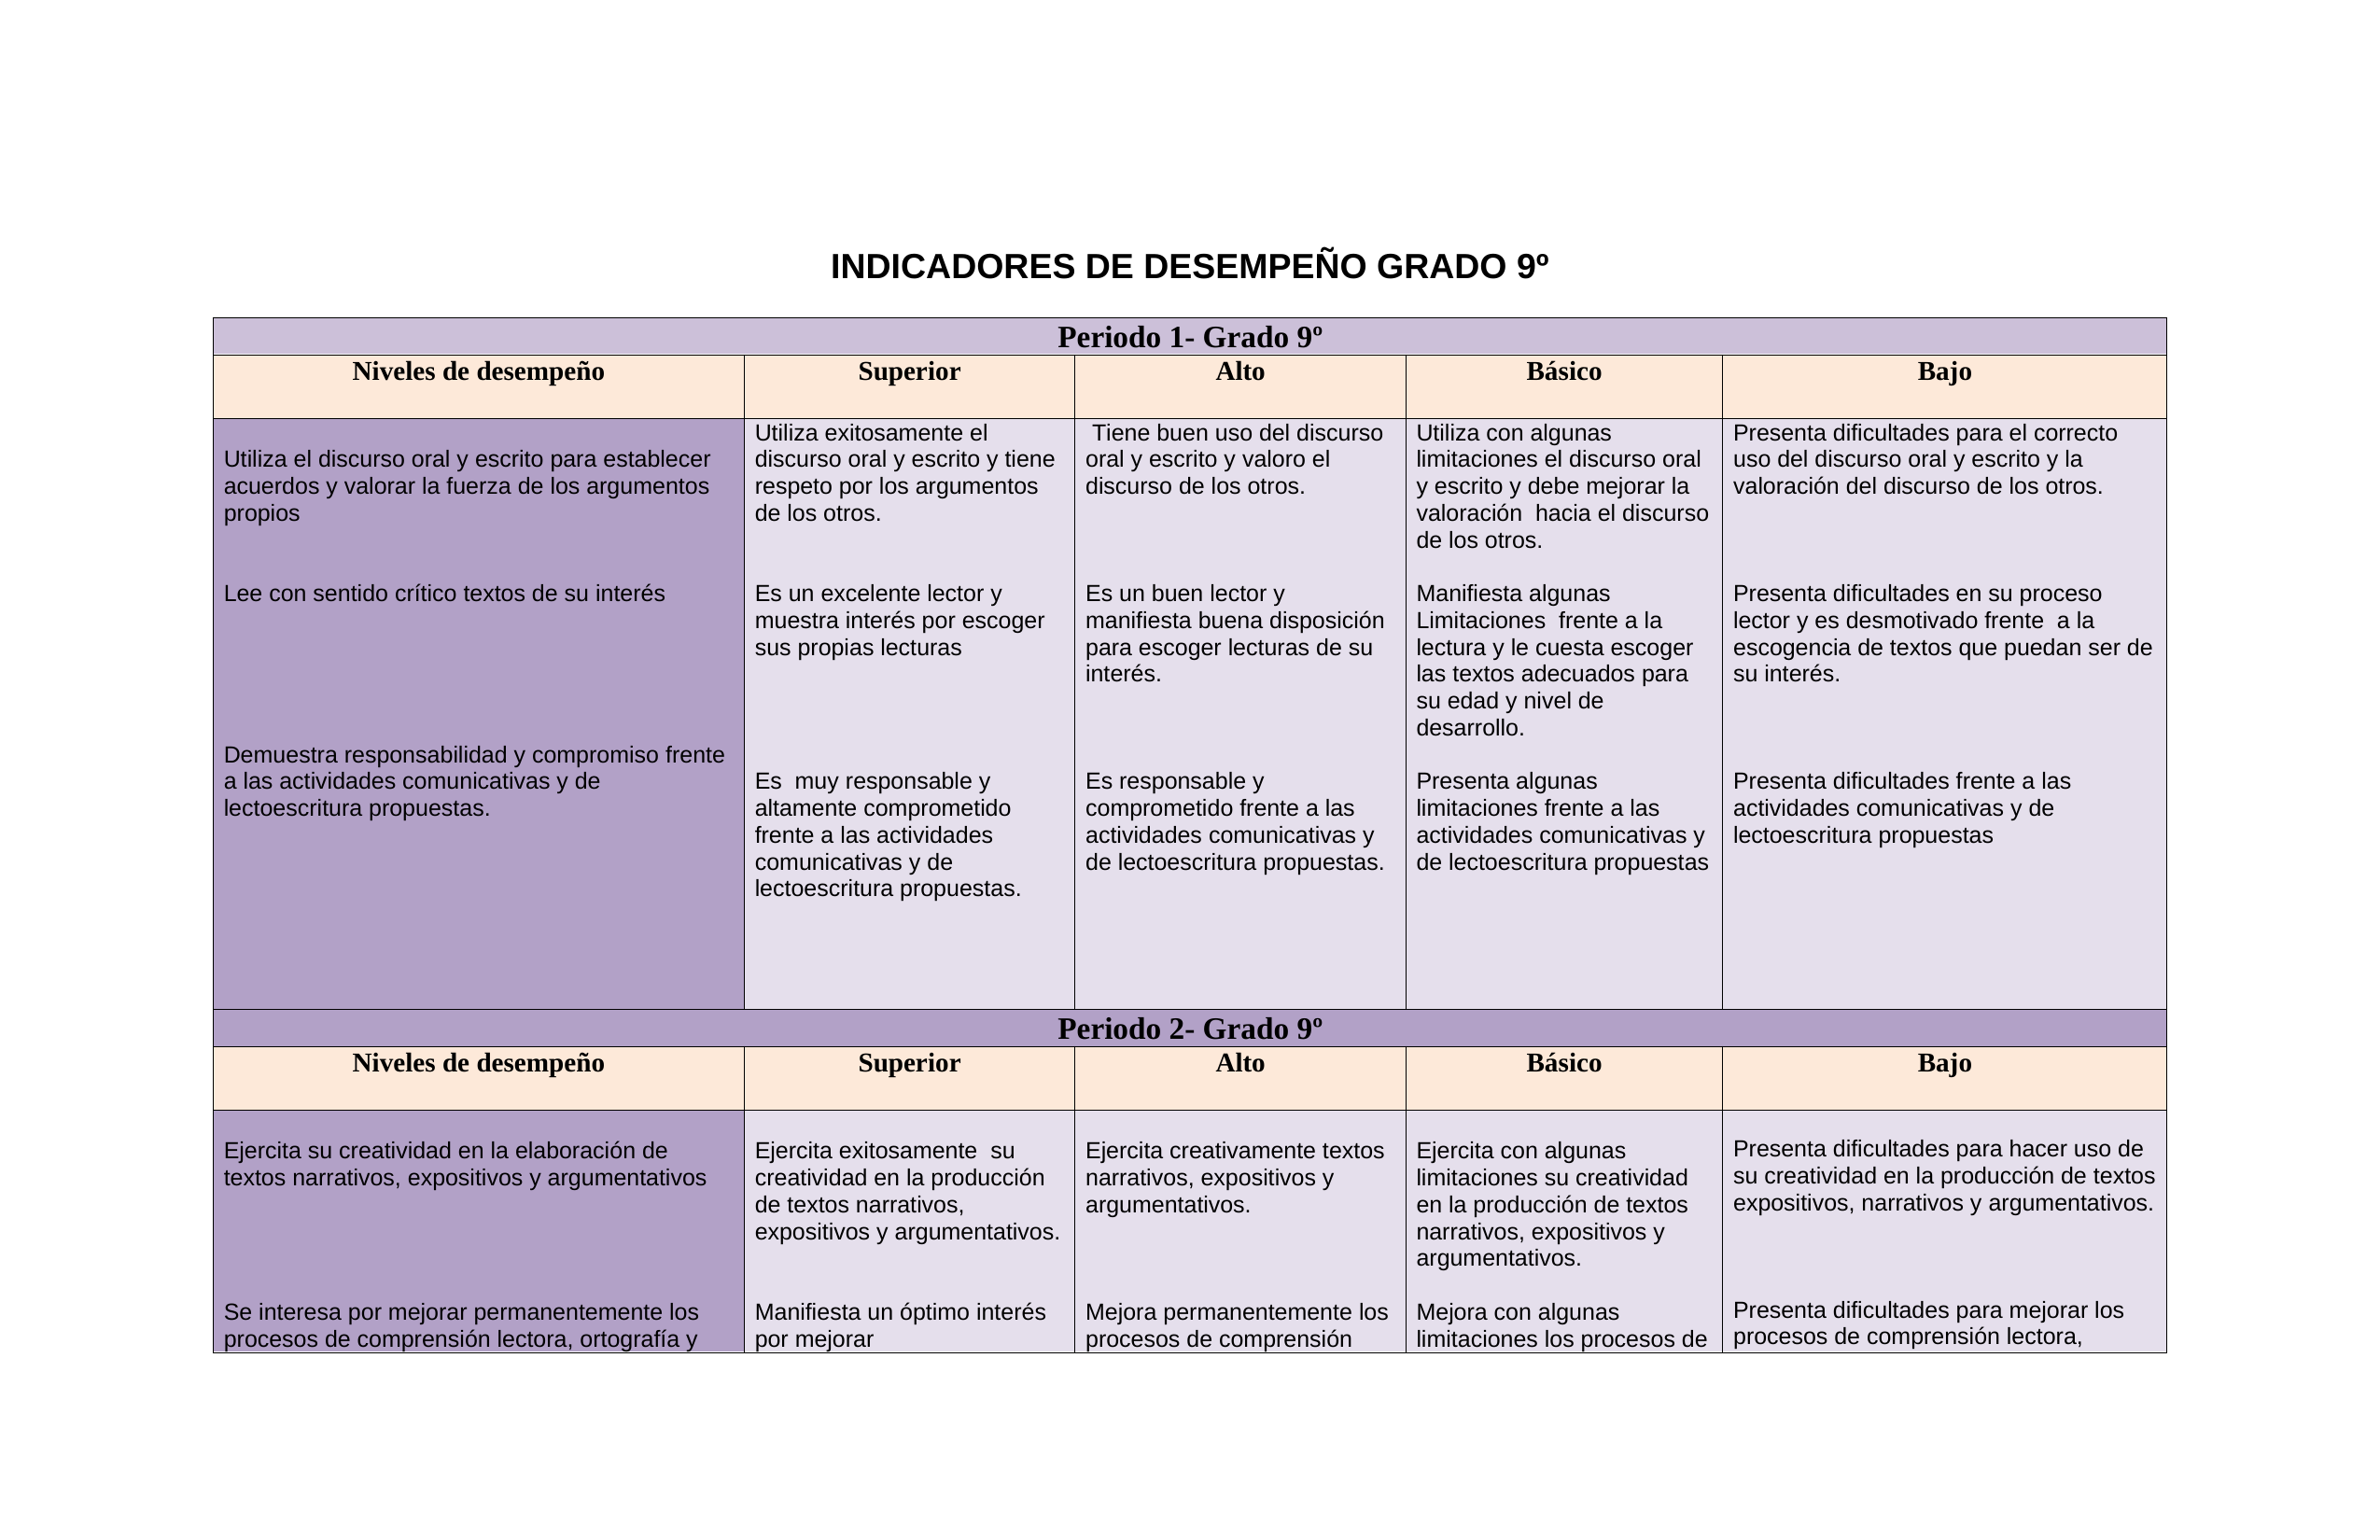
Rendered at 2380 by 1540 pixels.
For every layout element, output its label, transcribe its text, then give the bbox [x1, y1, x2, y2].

table_cell Superior [745, 356, 1074, 418]
table_cell Básico [1407, 356, 1722, 418]
table_cell Tiene buen uso del discurso oral y escrito y valoro el discurso de los otros. Es un buen lector y manifiesta buena disposición para escoger lecturas de su interés. Es responsable y comprometido frente a las actividades comunicativas y de lectoescritura propuestas. [1075, 419, 1406, 1009]
table_cell Alto [1075, 356, 1406, 418]
table_cell Presenta dificultades para el correcto uso del discurso oral y escrito y la valoración del discurso de los otros. Presenta dificultades en su proceso lector y es desmotivado frente a la escogencia de textos que puedan ser de su interés. Presenta dificultades frente a las actividades comunicativas y de lectoescritura propuestas [1723, 419, 2166, 1009]
table_cell Bajo [1723, 356, 2166, 418]
table_cell Utiliza con algunas limitaciones el discurso oral y escrito y debe mejorar la valoración hacia el discurso de los otros. Manifiesta algunas Limitaciones frente a la lectura y le cuesta escoger las textos adecuados para su edad y nivel de desarrollo. Presenta algunas limitaciones frente a las actividades comunicativas y de lectoescritura propuestas [1407, 419, 1722, 1009]
table_cell Niveles de desempeño [214, 1047, 744, 1110]
table_cell Periodo 2- Grado 9º [214, 1010, 2166, 1046]
table_cell Alto [1075, 1047, 1406, 1110]
table_cell Bajo [1723, 1047, 2166, 1110]
table_cell Utiliza exitosamente el discurso oral y escrito y tiene respeto por los argumentos de los otros. Es un excelente lector y muestra interés por escoger sus propias lecturas Es muy responsable y altamente comprometido frente a las actividades comunicativas y de lectoescritura propuestas. [745, 419, 1074, 1009]
text INDICADORES DE DESEMPEÑO GRADO 9º [138, 245, 2242, 287]
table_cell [214, 1111, 744, 1351]
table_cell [1723, 1111, 2166, 1351]
table_cell Superior [745, 1047, 1074, 1110]
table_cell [745, 1111, 1074, 1351]
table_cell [1407, 1111, 1722, 1351]
table_cell Utiliza el discurso oral y escrito para establecer acuerdos y valorar la fuerza de los argumentos propios Lee con sentido crítico textos de su interés Demuestra responsabilidad y compromiso frente a las actividades comunicativas y de lectoescritura propuestas. [214, 419, 744, 1009]
table_cell Básico [1407, 1047, 1722, 1110]
table_header Periodo 1- Grado 9º [214, 318, 2166, 354]
table_cell Niveles de desempeño [214, 356, 744, 418]
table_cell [1075, 1111, 1406, 1351]
